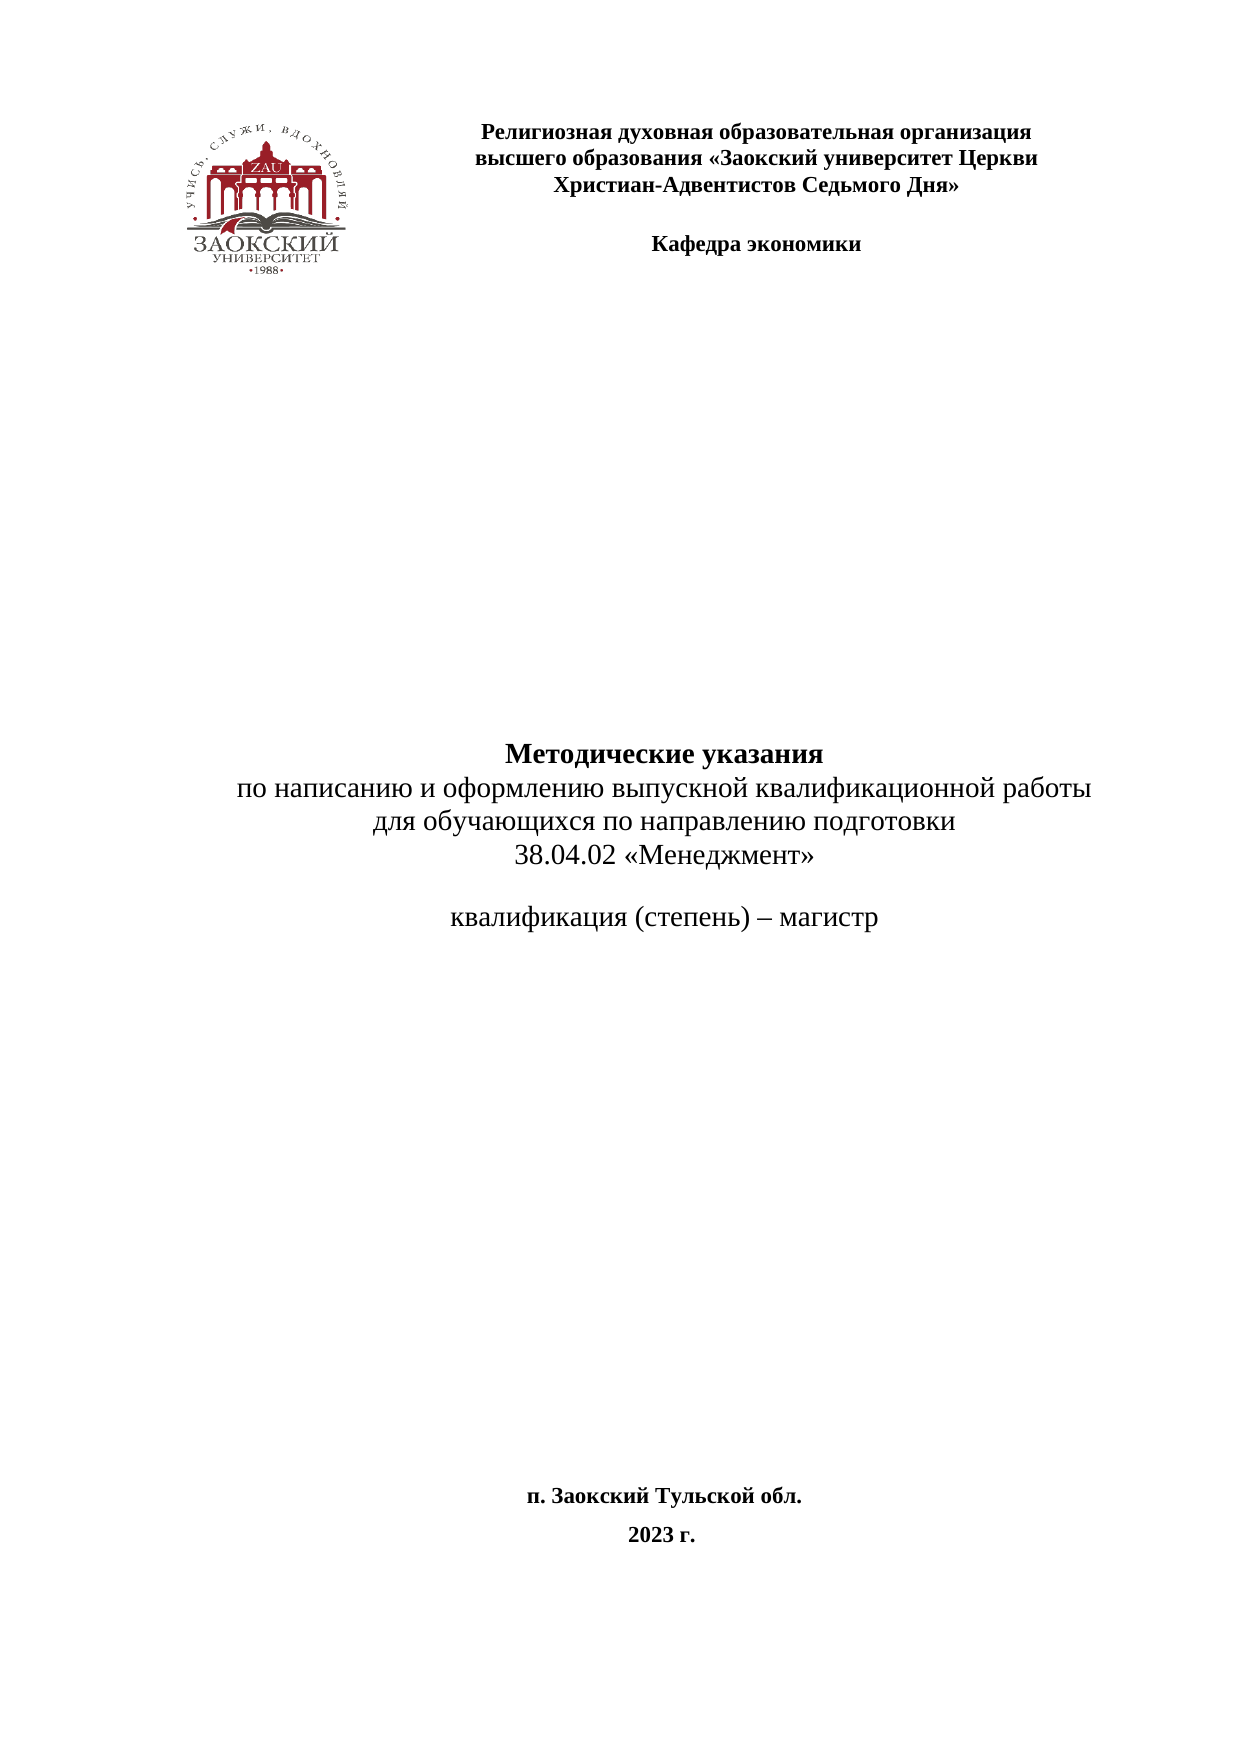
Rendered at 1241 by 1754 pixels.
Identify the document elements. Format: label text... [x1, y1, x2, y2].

text 2023 г. [177, 1521, 1146, 1547]
text по написанию и оформлению выпускной квалификационной работы [177, 770, 1152, 803]
text для обучающихся по направлению подготовки [177, 803, 1152, 837]
table_header Религиозная духовная образовательная организация высшего образования «Заокский университет Церкви Христиан-Адвентистов Седьмого Дня» Кафедра экономики [359, 118, 1154, 273]
table_header [175, 118, 359, 273]
text Методические указания [177, 736, 1152, 770]
text п. Заокский Тульской обл. [177, 1482, 1152, 1508]
picture [186, 124, 348, 274]
text 38.04.02 «Менеджмент» [177, 837, 1152, 871]
text квалификация (степень) – магистр [177, 899, 1152, 933]
